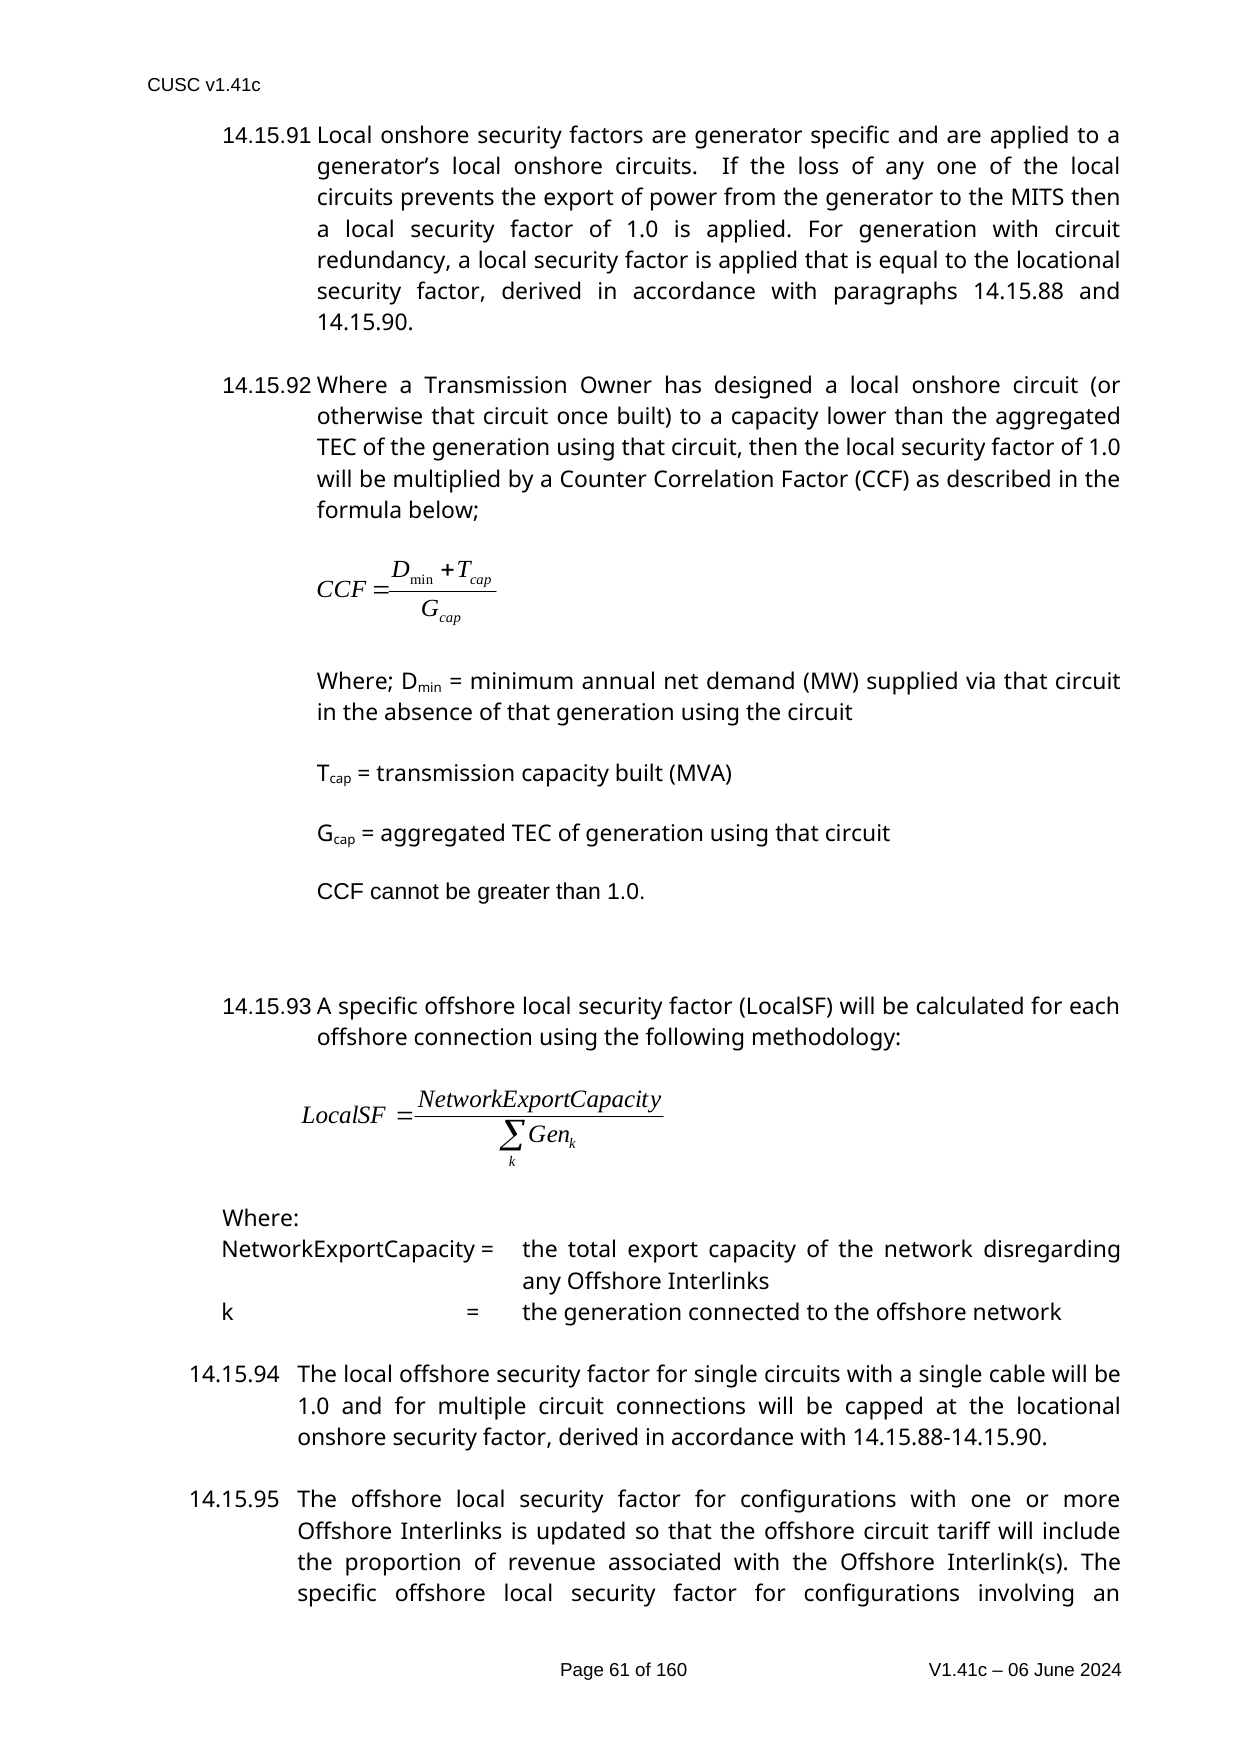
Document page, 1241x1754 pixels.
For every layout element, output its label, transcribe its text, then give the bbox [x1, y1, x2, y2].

list Where a Transmission Owner has designed a local onshore circuit (or otherwise that circuit once built) to a capacity lower than the aggregated TEC of the generation using that circuit, then the local security factor of 1.0 will be multiplied by a Counter Correlation Factor (CCF) as described in the formula below; [222, 369, 1121, 525]
text NetworkExportCapacity = the total export capacity of the network disregarding any Offshore Interlinks [221, 1233, 1121, 1296]
text Where; Dmin = minimum annual net demand (MW) supplied via that circuit in the absence of that generation using the circuit [317, 665, 1121, 728]
text Tcap = transmission capacity built (MVA) [317, 757, 1121, 788]
list A specific offshore local security factor (LocalSF) will be calculated for each offshore connection using the following methodology: [222, 990, 1121, 1052]
text Gcap = aggregated TEC of generation using that circuit [317, 817, 1121, 848]
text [147, 1483, 1121, 1608]
text Where: [147, 1202, 1121, 1233]
text k = the generation connected to the offshore network [147, 1296, 1121, 1327]
text 14.15.94 The local offshore security factor for single circuits with a single cable will be 1.0 and for multiple circuit connections will be capped at the locational onshore security factor, derived in accordance with 14.15.88-14.15.90. [147, 1358, 1121, 1452]
list Local onshore security factors are generator specific and are applied to a generator’s local onshore circuits. If the loss of any one of the local circuits prevents the export of power from the generator to the MITS then a local security factor of 1.0 is applied. For generation with circuit redundancy, a local security factor is applied that is equal to the locational security factor, derived in accordance with paragraphs 14.15.88 and 14.15.90. [222, 119, 1121, 337]
text CCF cannot be greater than 1.0. [317, 878, 1121, 904]
